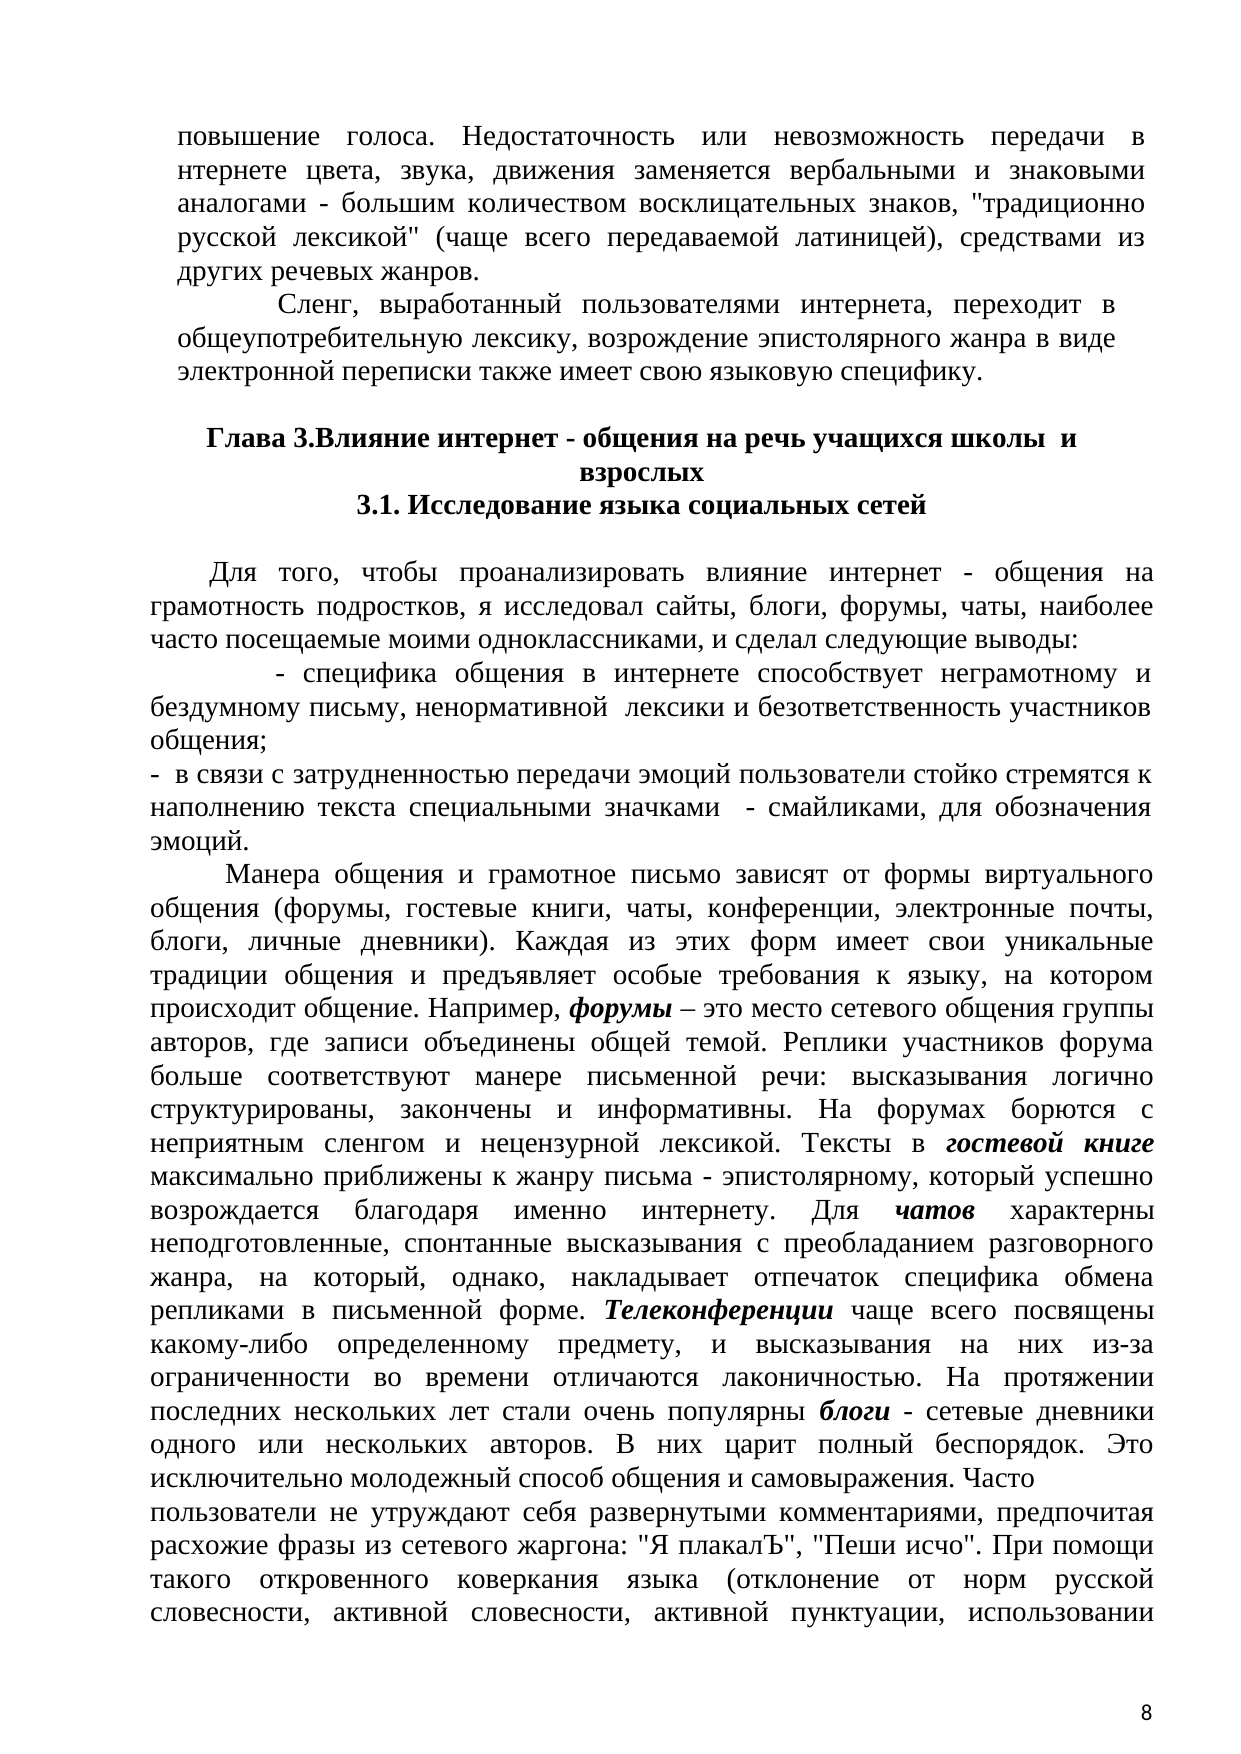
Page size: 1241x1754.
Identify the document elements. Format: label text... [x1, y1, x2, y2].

text Манера общения и грамотное письмо зависят от формы виртуального общения (форумы, гостевые книги, чаты, конференции, электронные почты, блоги, личные дневники). Каждая из этих форм имеет свои уникальные традиции общения и предъявляет особые требования к языку, на котором происходит общение. Например, форумы – это место сетевого общения группы авторов, где записи объединены общей темой. Реплики участников форума больше соответствуют манере письменной речи: высказывания логично структурированы, закончены и информативны. На форумах борются с неприятным сленгом и нецензурной лексикой. Тексты в гостевой книге максимально приближены к жанру письма - эпистолярному, который успешно возрождается благодаря именно интернету. Для чатов характерны неподготовленные, спонтанные высказывания с преобладанием разговорного жанра, на который, однако, накладывает отпечаток специфика обмена репликами в письменной форме. Телеконференции чаще всего посвящены какому-либо определенному предмету, и высказывания на них из-за ограниченности во времени отличаются лаконичностью. На протяжении последних нескольких лет стали очень популярны блоги - сетевые дневники одного или нескольких авторов. В них царит полный беспорядок. Это исключительно молодежный способ общения и самовыражения. Часто [150, 856, 1155, 1494]
text Для того, чтобы проанализировать влияние интернет - общения на грамотность подростков, я исследовал сайты, блоги, форумы, чаты, наиболее часто посещаемые моими одноклассниками, и сделал следующие выводы: [150, 554, 1155, 655]
text - специфика общения в интернете способствует неграмотному и бездумному письму, ненормативной лексики и безответственность участников общения; [150, 655, 1152, 756]
text Сленг, выработанный пользователями интернета, переходит в общеупотребительную лексику, возрождение эпистолярного жанра в виде электронной переписки также имеет свою языковую специфику. [177, 286, 1117, 387]
text Глава 3.Влияние интернет - общения на речь учащихся школы и взрослых [150, 420, 1133, 487]
text - в связи с затрудненностью передачи эмоций пользователи стойко стремятся к наполнению текста специальными значками - смайликами, для обозначения эмоций. [150, 756, 1152, 856]
text 3.1. Исследование языка социальных сетей [150, 487, 1133, 521]
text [177, 118, 1146, 286]
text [150, 1494, 1155, 1628]
